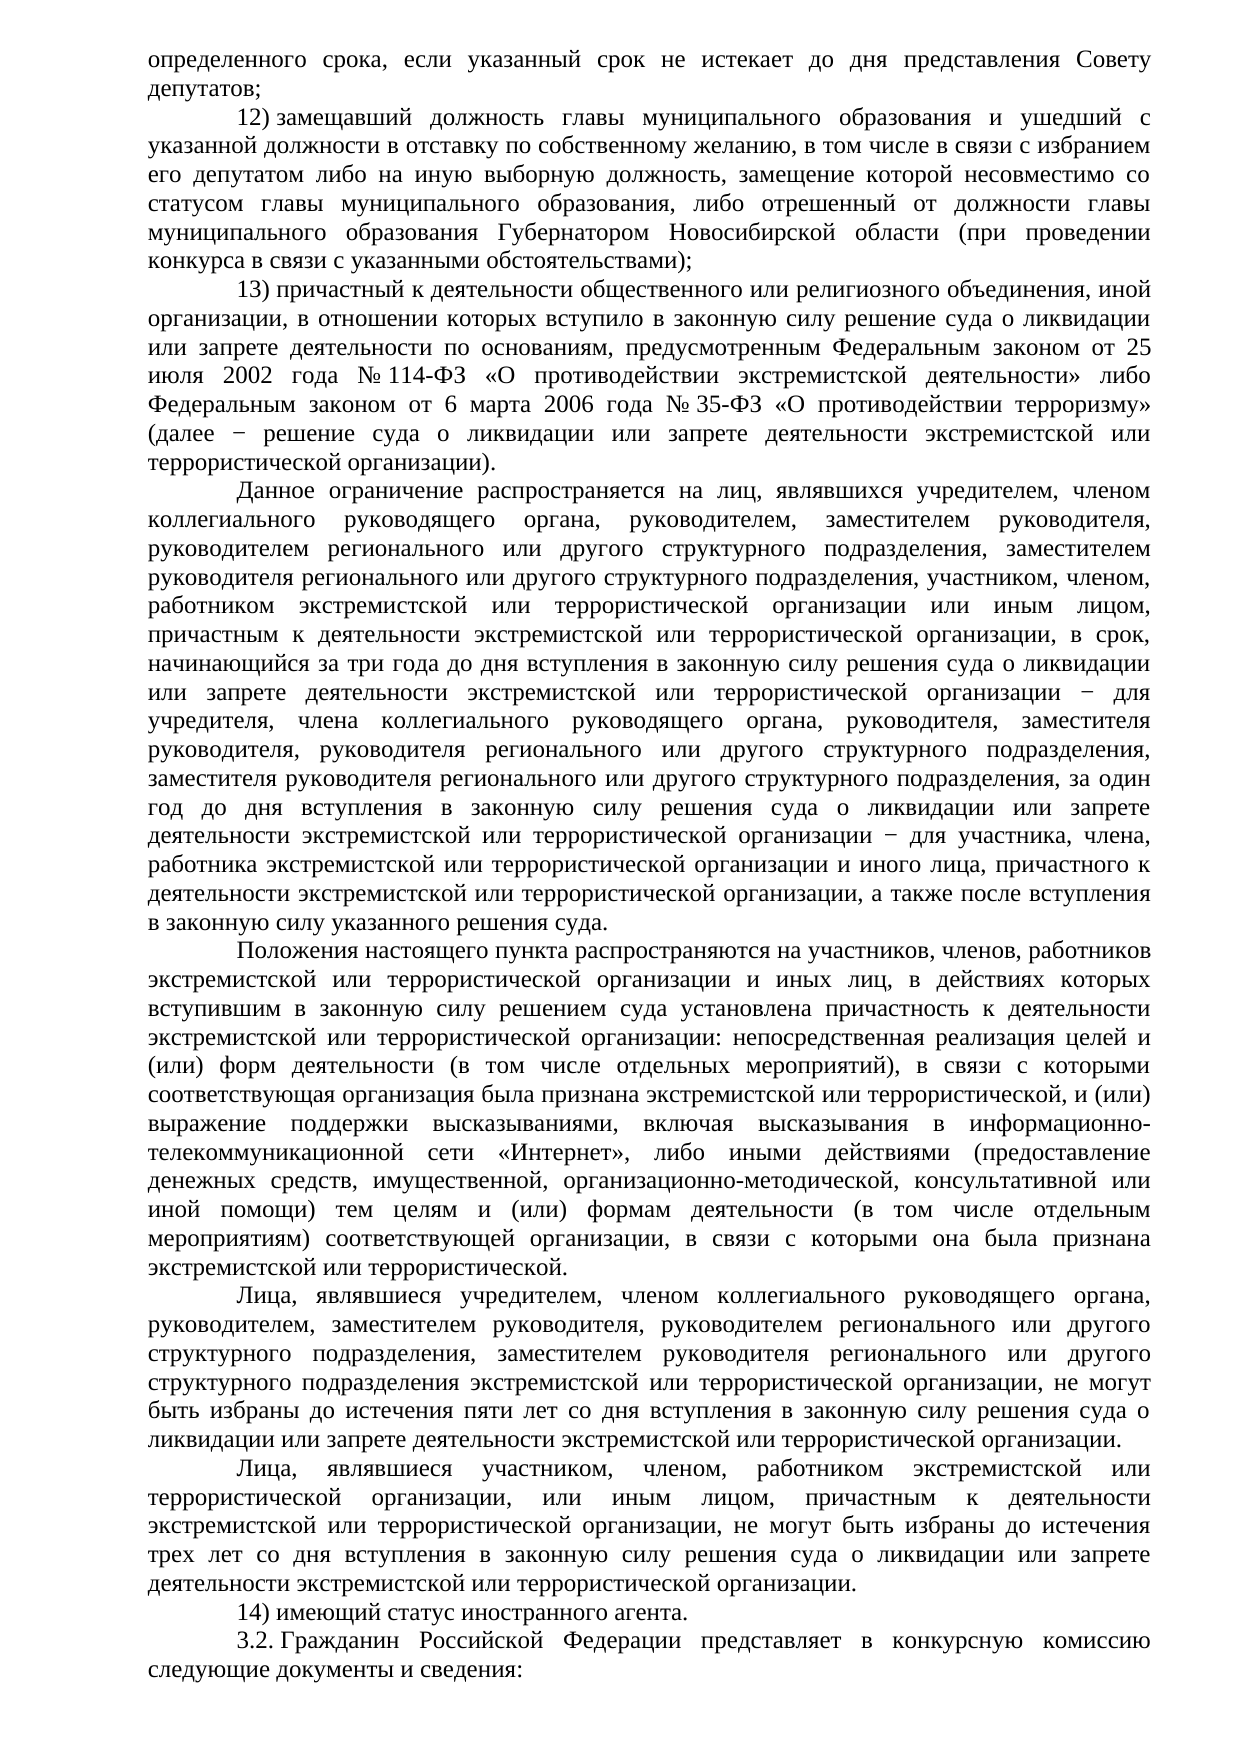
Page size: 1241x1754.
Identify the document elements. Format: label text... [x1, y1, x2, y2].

text Данное ограничение распространяется на лиц, являвшихся учредителем, членом коллегиального руководящего органа, руководителем, заместителем руководителя, руководителем регионального или другого структурного подразделения, заместителем руководителя регионального или другого структурного подразделения, участником, членом, работником экстремистской или террористической организации или иным лицом, причастным к деятельности экстремистской или террористической организации, в срок, начинающийся за три года до дня вступления в законную силу решения суда о ликвидации или запрете деятельности экстремистской или террористической организации − для учредителя, члена коллегиального руководящего органа, руководителя, заместителя руководителя, руководителя регионального или другого структурного подразделения, заместителя руководителя регионального или другого структурного подразделения, за один год до дня вступления в законную силу решения суда о ликвидации или запрете деятельности экстремистской или террористической организации − для участника, члена, работника экстремистской или террористической организации и иного лица, причастного к деятельности экстремистской или террористической организации, а также после вступления в законную силу указанного решения суда. [148, 476, 1152, 936]
text Лица, являвшиеся участником, членом, работником экстремистской или террористической организации, или иным лицом, причастным к деятельности экстремистской или террористической организации, не могут быть избраны до истечения трех лет со дня вступления в законную силу решения суда о ликвидации или запрете деятельности экстремистской или террористической организации. [148, 1453, 1152, 1597]
text 14) имеющий статус иностранного агента. [148, 1597, 1152, 1626]
text Положения настоящего пункта распространяются на участников, членов, работников экстремистской или террористической организации и иных лиц, в действиях которых вступившим в законную силу решением суда установлена причастность к деятельности экстремистской или террористической организации: непосредственная реализация целей и (или) форм деятельности (в том числе отдельных мероприятий), в связи с которыми соответствующая организация была признана экстремистской или террористической, и (или) выражение поддержки высказываниями, включая высказывания в информационно-телекоммуникационной сети «Интернет», либо иными действиями (предоставление денежных средств, имущественной, организационно-методической, консультативной или иной помощи) тем целям и (или) формам деятельности (в том числе отдельным мероприятиям) соответствующей организации, в связи с которыми она была признана экстремистской или террористической. [148, 936, 1152, 1281]
text 3.2. Гражданин Российской Федерации представляет в конкурсную комиссию следующие документы и сведения: [148, 1626, 1152, 1683]
text Лица, являвшиеся учредителем, членом коллегиального руководящего органа, руководителем, заместителем руководителя, руководителем регионального или другого структурного подразделения, заместителем руководителя регионального или другого структурного подразделения экстремистской или террористической организации, не могут быть избраны до истечения пяти лет со дня вступления в законную силу решения суда о ликвидации или запрете деятельности экстремистской или террористической организации. [148, 1281, 1152, 1453]
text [148, 44, 1152, 102]
text 12) замещавший должность главы муниципального образования и ушедший с указанной должности в отставку по собственному желанию, в том числе в связи с избранием его депутатом либо на иную выборную должность, замещение которой несовместимо со статусом главы муниципального образования, либо отрешенный от должности главы муниципального образования Губернатором Новосибирской области (при проведении конкурса в связи с указанными обстоятельствами); [148, 102, 1152, 274]
text 13) причастный к деятельности общественного или религиозного объединения, иной организации, в отношении которых вступило в законную силу решение суда о ликвидации или запрете деятельности по основаниям, предусмотренным Федеральным законом от 25 июля 2002 года № 114-ФЗ «О противодействии экстремистской деятельности» либо Федеральным законом от 6 марта 2006 года № 35-ФЗ «О противодействии терроризму» (далее − решение суда о ликвидации или запрете деятельности экстремистской или террористической организации). [148, 274, 1152, 476]
